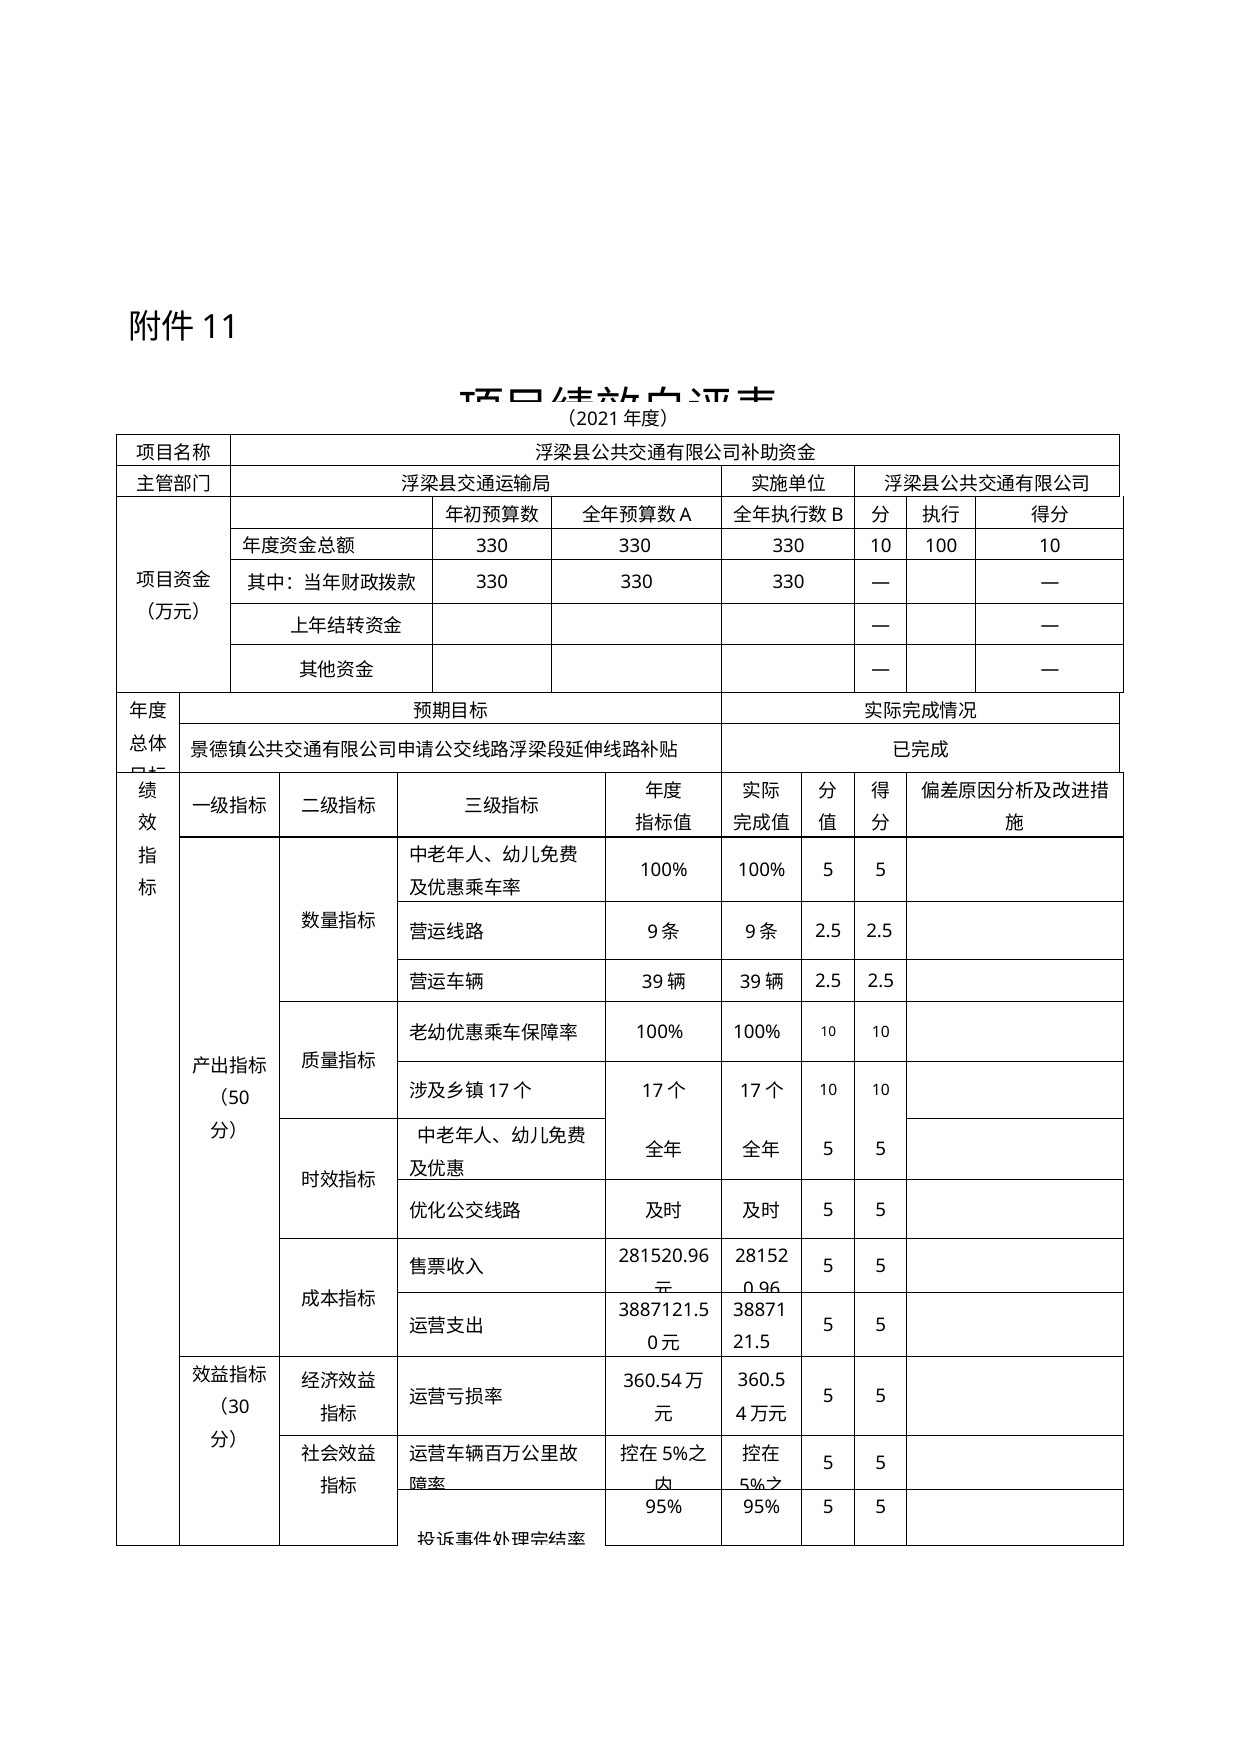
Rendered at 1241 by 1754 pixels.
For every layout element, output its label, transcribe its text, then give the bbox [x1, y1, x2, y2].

table_cell 上年结转资金 [231, 604, 432, 644]
table_cell — [855, 604, 906, 644]
table_cell 中老年人、幼儿免费及优惠 [398, 1119, 605, 1178]
table_cell 100% [722, 838, 801, 901]
table_cell 5 [802, 1436, 854, 1489]
table_cell 中老年人、幼儿免费及优惠乘车率 [398, 838, 605, 901]
table_cell [552, 645, 721, 692]
table_cell [433, 645, 551, 692]
table_cell 2.5 [802, 960, 854, 1001]
table_cell 5 [855, 1293, 906, 1356]
table_cell — [855, 560, 906, 603]
table_cell [907, 1119, 1123, 1178]
table_cell 9条 [722, 902, 801, 959]
table_cell 成本指标 [280, 1239, 397, 1356]
table_cell [907, 1062, 1123, 1117]
table_cell 实际 完成值 [722, 773, 801, 836]
table_cell 二级指标 [280, 773, 397, 836]
table_cell 产出指标 （50分） [180, 838, 279, 1356]
table_cell — [855, 645, 906, 692]
table_cell [907, 1490, 1123, 1544]
table_cell [907, 902, 1123, 959]
table_cell 5 [802, 1490, 854, 1544]
table_cell [907, 1436, 1123, 1489]
table_cell 330 [552, 560, 721, 603]
table_cell 效益指标 （30分） [180, 1357, 279, 1544]
table_cell [722, 645, 854, 692]
table_cell 5 [802, 1180, 854, 1238]
table_cell 营运线路 [398, 902, 605, 959]
table_cell [552, 604, 721, 644]
table_cell 330 [433, 529, 551, 559]
table_cell 2.5 [802, 902, 854, 959]
table_cell 10 [855, 529, 906, 559]
table_cell 质量指标 [280, 1002, 397, 1117]
table_cell 及时 [606, 1180, 721, 1238]
table_cell 项目名称 [117, 435, 230, 465]
table_cell 浮梁县公共交通有限公司补助资金 [231, 435, 1119, 465]
table_cell [722, 604, 854, 644]
table_cell 已完成 [722, 724, 1119, 772]
table_cell 浮梁县交通运输局 [231, 466, 721, 496]
table_cell 涉及乡镇17个 [398, 1062, 605, 1117]
table_cell 100% [606, 1002, 721, 1061]
table_cell 10 [855, 1002, 906, 1061]
table_cell 分值 [802, 773, 854, 836]
table_cell [907, 1293, 1123, 1356]
table_cell 360.54万元 [722, 1357, 801, 1434]
table_cell 9条 [606, 902, 721, 959]
table_cell 10 [802, 1002, 854, 1061]
table_cell 实际完成情况 [722, 693, 1119, 723]
table_cell 得分 [855, 773, 906, 836]
table_cell 330 [433, 560, 551, 603]
table_cell 控在5%之内制 [722, 1436, 801, 1489]
table_cell 投诉事件处理完结率 [398, 1490, 605, 1544]
table_cell — [976, 604, 1123, 644]
table_cell [907, 838, 1123, 901]
table_cell [907, 1357, 1123, 1434]
table_cell 95% [606, 1490, 721, 1544]
table_cell 5 [855, 1180, 906, 1238]
table_cell 运营支出 [398, 1293, 605, 1356]
table_cell 39辆 [606, 960, 721, 1001]
table_cell [907, 645, 975, 692]
table_cell 全年预算数A [552, 497, 721, 527]
table_cell 10 [976, 529, 1123, 559]
table_cell 17个 [722, 1062, 801, 1117]
table_cell 老幼优惠乘车保障率 [398, 1002, 605, 1061]
table_cell 年度资金总额 [231, 529, 432, 559]
table_cell 景德镇公共交通有限公司申请公交线路浮梁段延伸线路补贴 [180, 724, 721, 772]
table_cell 其他资金 [231, 645, 432, 692]
table_cell 2.5 [855, 960, 906, 1001]
table_header 附件11 项目绩效自评表 [117, 292, 1120, 401]
table_cell 年度 指标值 [606, 773, 721, 836]
table_cell [231, 497, 432, 527]
table_cell 营运车辆 [398, 960, 605, 1001]
table_cell [907, 560, 975, 603]
table_cell 项目资金 （万元） [117, 497, 230, 692]
table_cell [907, 1180, 1123, 1238]
table_cell 分值 [855, 497, 906, 527]
table_cell 330 [722, 529, 854, 559]
table_cell 执行率 [907, 497, 975, 527]
table_cell 三级指标 [398, 773, 605, 836]
table_cell 5 [855, 1239, 906, 1292]
table_cell 及时 [722, 1180, 801, 1238]
table_cell 年度总体目标 [117, 693, 179, 772]
table_cell 社会效益 指标 [280, 1436, 397, 1544]
table_cell 5 [802, 1357, 854, 1434]
table_cell 281520.96元 [722, 1239, 801, 1292]
table_cell 100% [606, 838, 721, 901]
table_cell [907, 1002, 1123, 1061]
table_cell 5 [855, 1357, 906, 1434]
table_cell 5 [855, 1436, 906, 1489]
table_cell 2.5 [855, 902, 906, 959]
table_cell 95% [722, 1490, 801, 1544]
table_cell 实施单位 [722, 466, 854, 496]
table_cell 5 [802, 1239, 854, 1292]
table_cell （2021年度） [117, 401, 1120, 434]
table_cell 时效指标 [280, 1119, 397, 1238]
table_cell 运营车辆百万公里故障率 [398, 1436, 605, 1489]
table_cell 5 [802, 1118, 854, 1178]
table_cell 100% [722, 1002, 801, 1061]
table_cell 绩 效 指 标 [117, 773, 179, 1544]
table_cell 浮梁县公共交通有限公司 [855, 466, 1119, 496]
table_cell 281520.96元 [606, 1239, 721, 1292]
table_cell 17个 [606, 1062, 721, 1117]
table_cell [907, 960, 1123, 1001]
table_cell 运营亏损率 [398, 1357, 605, 1434]
table_cell 其中：当年财政拨款 [231, 560, 432, 603]
table_cell 全年执行数B [722, 497, 854, 527]
table_cell 偏差原因分析及改进措施 [907, 773, 1123, 836]
table_cell 3887121.5元 [722, 1293, 801, 1356]
table_cell [907, 1239, 1123, 1292]
table_cell 330 [722, 560, 854, 603]
table_cell 5 [802, 1293, 854, 1356]
table_cell 年初预算数 [433, 497, 551, 527]
table_cell 39辆 [722, 960, 801, 1001]
table_cell — [976, 560, 1123, 603]
table_cell 预期目标 [180, 693, 721, 723]
table_cell 5 [855, 838, 906, 901]
table_cell 得分 [976, 496, 1123, 527]
table_cell 售票收入 [398, 1239, 605, 1292]
table_cell 经济效益 指标 [280, 1357, 397, 1434]
table_cell 330 [552, 529, 721, 559]
table_cell 优化公交线路 [398, 1180, 605, 1238]
table_cell — [976, 645, 1123, 692]
table_cell [433, 604, 551, 644]
table_cell 5 [855, 1118, 906, 1178]
table_cell 控在5%之内 [606, 1436, 721, 1489]
table_cell 一级指标 [180, 773, 279, 836]
table_cell [907, 604, 975, 644]
table_cell 100% [907, 529, 975, 559]
table_cell 10 [802, 1062, 854, 1117]
table_cell 360.54万元 [606, 1357, 721, 1434]
table_cell 主管部门 [117, 466, 230, 496]
table_cell 10 [855, 1062, 906, 1117]
table_cell 全年 [722, 1118, 801, 1178]
table_cell 3887121.50元 [606, 1293, 721, 1356]
table_cell 5 [855, 1490, 906, 1544]
table_cell 数量指标 [280, 838, 397, 1001]
table_cell 全年 [606, 1118, 721, 1178]
table_cell 5 [802, 838, 854, 901]
